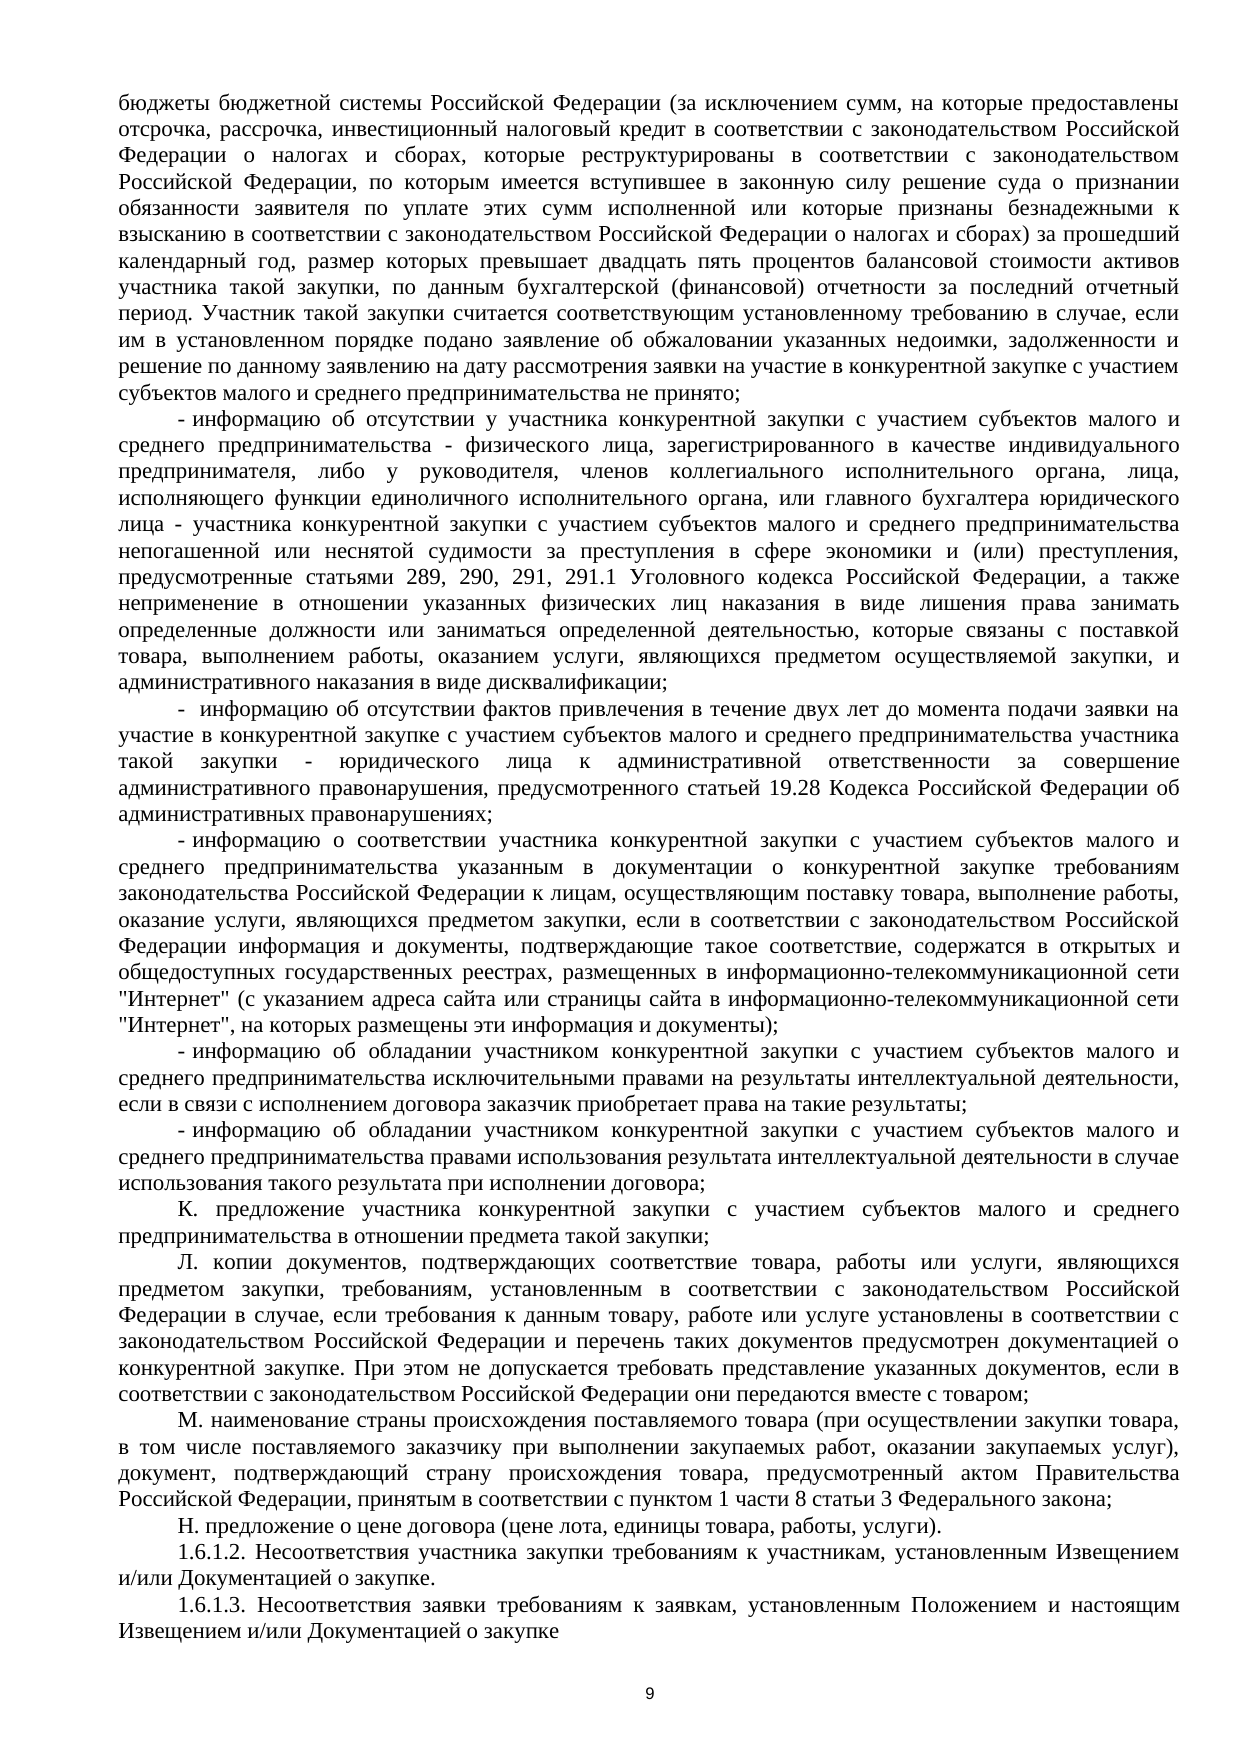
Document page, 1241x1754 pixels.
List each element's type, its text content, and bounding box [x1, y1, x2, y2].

text - информацию о соответствии участника конкурентной закупки с участием субъектов малого и среднего предпринимательства указанным в документации о конкурентной закупке требованиям законодательства Российской Федерации к лицам, осуществляющим поставку товара, выполнение работы, оказание услуги, являющихся предметом закупки, если в соответствии с законодательством Российской Федерации информация и документы, подтверждающие такое соответствие, содержатся в открытых и общедоступных государственных реестрах, размещенных в информационно-телекоммуникационной сети "Интернет" (с указанием адреса сайта или страницы сайта в информационно-телекоммуникационной сети "Интернет", на которых размещены эти информация и документы); [118, 827, 1181, 1037]
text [118, 89, 1181, 405]
text 1.6.1.3. Несоответствия заявки требованиям к заявкам, установленным Положением и настоящим Извещением и/или Документацией о закупке [118, 1591, 1181, 1643]
text - информацию об отсутствии у участника конкурентной закупки с участием субъектов малого и среднего предпринимательства - физического лица, зарегистрированного в качестве индивидуального предпринимателя, либо у руководителя, членов коллегиального исполнительного органа, лица, исполняющего функции единоличного исполнительного органа, или главного бухгалтера юридического лица - участника конкурентной закупки с участием субъектов малого и среднего предпринимательства непогашенной или неснятой судимости за преступления в сфере экономики и (или) преступления, предусмотренные статьями 289, 290, 291, 291.1 Уголовного кодекса Российской Федерации, а также неприменение в отношении указанных физических лиц наказания в виде лишения права занимать определенные должности или заниматься определенной деятельностью, которые связаны с поставкой товара, выполнением работы, оказанием услуги, являющихся предметом осуществляемой закупки, и административного наказания в виде дисквалификации; [118, 405, 1181, 695]
text - информацию об обладании участником конкурентной закупки с участием субъектов малого и среднего предпринимательства правами использования результата интеллектуальной деятельности в случае использования такого результата при исполнении договора; [118, 1116, 1181, 1196]
text М. наименование страны происхождения поставляемого товара (при осуществлении закупки товара, в том числе поставляемого заказчику при выполнении закупаемых работ, оказании закупаемых услуг), документ, подтверждающий страну происхождения товара, предусмотренный актом Правительства Российской Федерации, принятым в соответствии с пунктом 1 части 8 статьи 3 Федерального закона; [118, 1406, 1181, 1512]
text 1.6.1.2. Несоответствия участника закупки требованиям к участникам, установленным Извещением и/или Документацией о закупке. [118, 1538, 1181, 1591]
text - информацию об обладании участником конкурентной закупки с участием субъектов малого и среднего предпринимательства исключительными правами на результаты интеллектуальной деятельности, если в связи с исполнением договора заказчик приобретает права на такие результаты; [118, 1037, 1181, 1116]
text - информацию об отсутствии фактов привлечения в течение двух лет до момента подачи заявки на участие в конкурентной закупке с участием субъектов малого и среднего предпринимательства участника такой закупки - юридического лица к административной ответственности за совершение административного правонарушения, предусмотренного статьей 19.28 Кодекса Российской Федерации об административных правонарушениях; [118, 695, 1181, 827]
text Н. предложение о цене договора (цене лота, единицы товара, работы, услуги). [118, 1512, 1181, 1538]
text Л. копии документов, подтверждающих соответствие товара, работы или услуги, являющихся предметом закупки, требованиям, установленным в соответствии с законодательством Российской Федерации в случае, если требования к данным товару, работе или услуге установлены в соответствии с законодательством Российской Федерации и перечень таких документов предусмотрен документацией о конкурентной закупке. При этом не допускается требовать представление указанных документов, если в соответствии с законодательством Российской Федерации они передаются вместе с товаром; [118, 1248, 1181, 1406]
text К. предложение участника конкурентной закупки с участием субъектов малого и среднего предпринимательства в отношении предмета такой закупки; [118, 1196, 1181, 1248]
